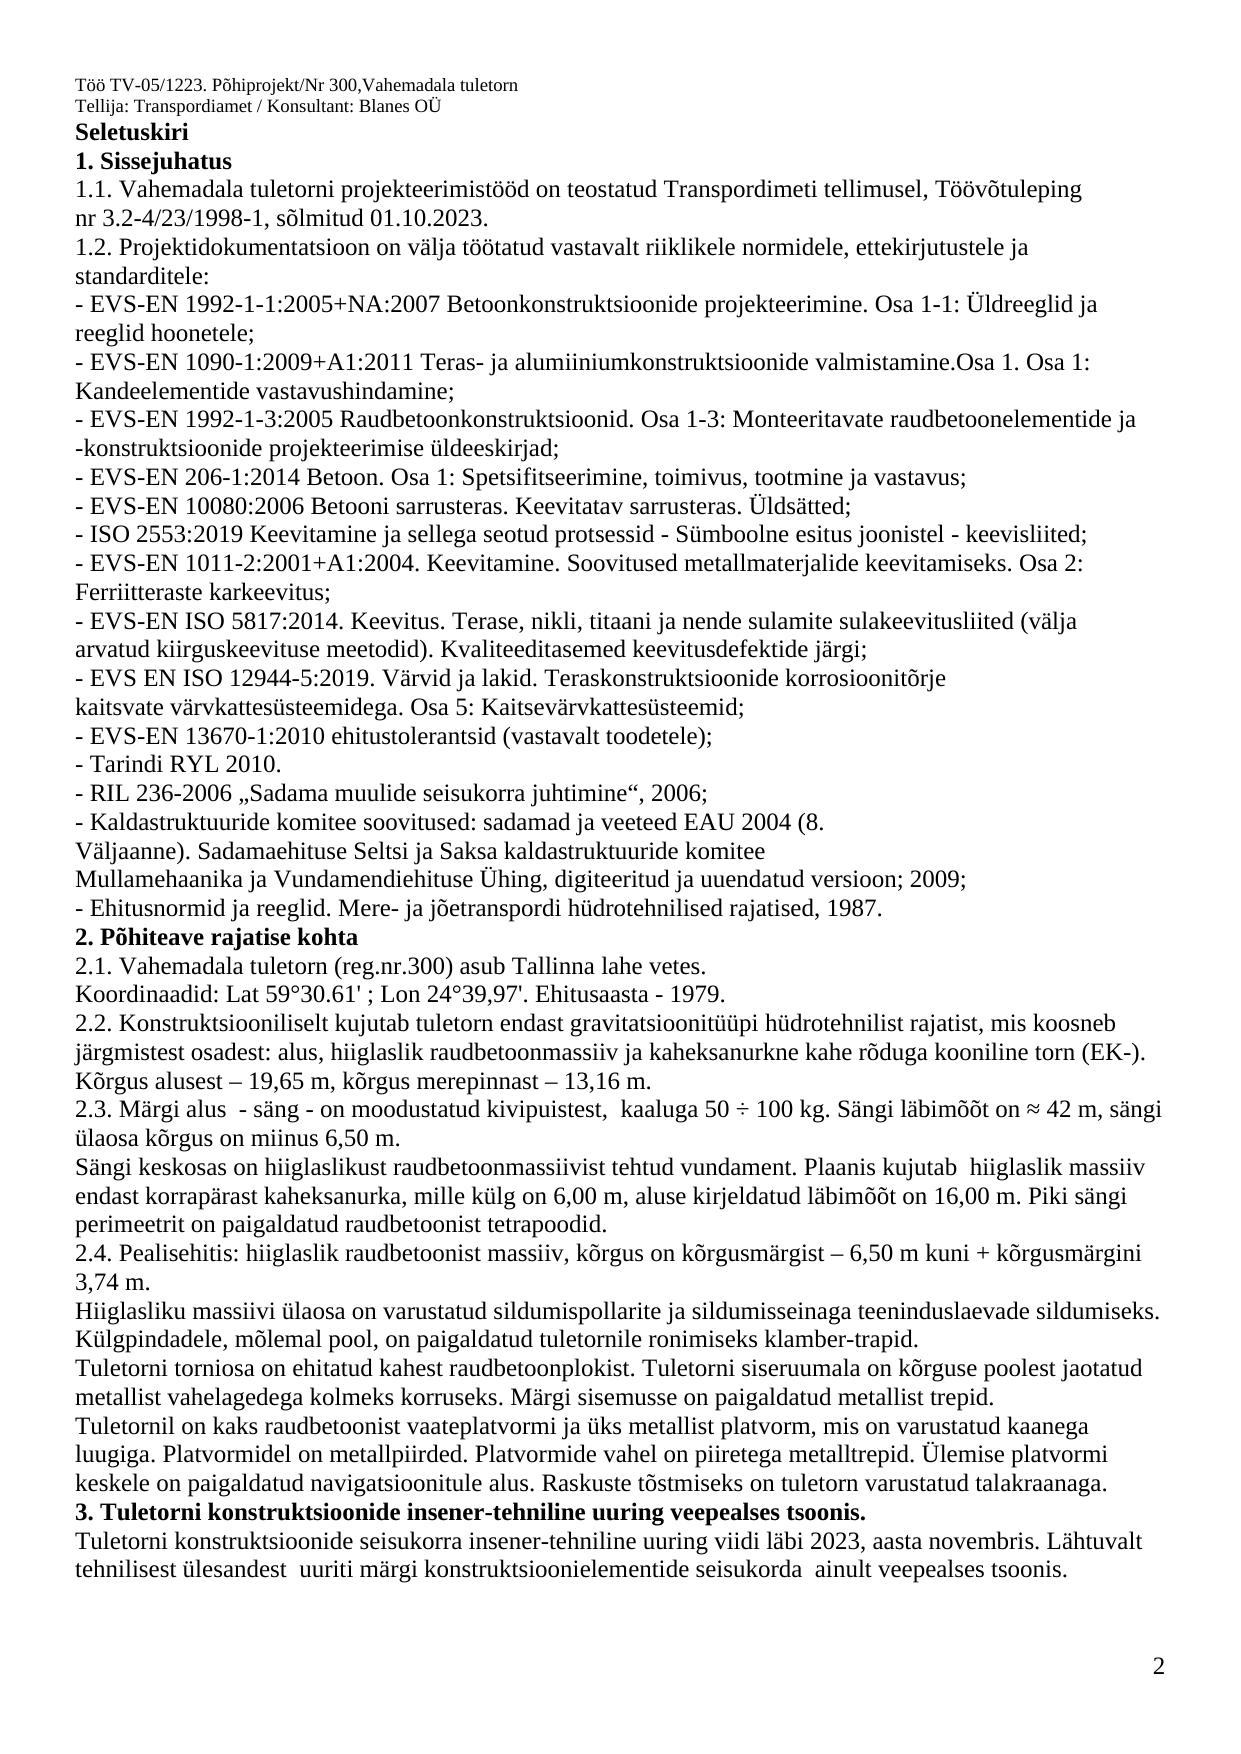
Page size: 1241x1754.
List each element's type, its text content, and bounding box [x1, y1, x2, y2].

text Sängi keskosas on hiiglaslikust raudbetoonmassiivist tehtud vundament. Plaanis kujutab hiiglaslik massiiv endast korrapärast kaheksanurka, mille külg on 6,00 m, aluse kirjeldatud läbimõõt on 16,00 m. Piki sängi perimeetrit on paigaldatud raudbetoonist tetrapoodid. [75, 1152, 1165, 1238]
text -konstruktsioonide projekteerimise üldeeskirjad; [75, 433, 1165, 462]
text - EVS-EN 1992-1-1:2005+NA:2007 Betoonkonstruktsioonide projekteerimine. Osa 1-1: Üldreeglid ja [75, 289, 1165, 318]
text Tuletorni konstruktsioonide seisukorra insener-tehniline uuring viidi läbi 2023, aasta novembris. Lähtuvalt tehnilisest ülesandest uuriti märgi konstruktsioonielementide seisukorda ainult veepealses tsoonis. [75, 1526, 1165, 1583]
text Seletuskiri [75, 117, 1165, 146]
text 2.2. Konstruktsiooniliselt kujutab tuletorn endast gravitatsioonitüüpi hüdrotehnilist rajatist, mis koosneb järgmistest osadest: alus, hiiglaslik raudbetoonmassiiv ja kaheksanurkne kahe rõduga kooniline torn (EK-). Kõrgus alusest – 19,65 m, kõrgus merepinnast – 13,16 m. [75, 1008, 1165, 1094]
text - EVS-EN 1992-1-3:2005 Raudbetoonkonstruktsioonid. Osa 1-3: Monteeritavate raudbetoonelementide ja [75, 404, 1165, 433]
text Kandeelementide vastavushindamine; [75, 376, 1165, 404]
text - EVS EN ISO 12944-5:2019. Värvid ja lakid. Teraskonstruktsioonide korrosioonitõrje [75, 663, 1165, 692]
text Väljaanne). Sadamaehituse Seltsi ja Saksa kaldastruktuuride komitee [75, 836, 1165, 864]
text - ISO 2553:2019 Keevitamine ja sellega seotud protsessid - Sümboolne esitus joonistel - keevisliited; [75, 519, 1165, 548]
text - Ehitusnormid ja reeglid. Mere- ja jõetranspordi hüdrotehnilised rajatised, 1987. [75, 893, 1165, 922]
text 1.2. Projektidokumentatsioon on välja töötatud vastavalt riiklikele normidele, ettekirjutustele ja [75, 232, 1165, 261]
text 2. Põhiteave rajatise kohta [75, 922, 1165, 951]
text 2.4. Pealisehitis: hiiglaslik raudbetoonist massiiv, kõrgus on kõrgusmärgist – 6,50 m kuni + kõrgusmärgini 3,74 m. [75, 1238, 1165, 1296]
text 2.3. Märgi alus - säng - on moodustatud kivipuistest, kaaluga 50 ÷ 100 kg. Sängi läbimõõt on ≈ 42 m, sängi ülaosa kõrgus on miinus 6,50 m. [75, 1094, 1165, 1152]
text reeglid hoonetele; [75, 318, 1165, 347]
text Ferriitteraste karkeevitus; [75, 577, 1165, 606]
text - RIL 236-2006 „Sadama muulide seisukorra juhtimine“, 2006; [75, 778, 1165, 807]
text 2.1. Vahemadala tuletorn (reg.nr.300) asub Tallinna lahe vetes. [75, 951, 1165, 979]
text 1.1. Vahemadala tuletorni projekteerimistööd on teostatud Transpordimeti tellimusel, Töövõtuleping [75, 174, 1165, 203]
text Tuletornil on kaks raudbetoonist vaateplatvormi ja üks metallist platvorm, mis on varustatud kaanega luugiga. Platvormidel on metallpiirded. Platvormide vahel on piiretega metalltrepid. Ülemise platvormi keskele on paigaldatud navigatsioonitule alus. Raskuste tõstmiseks on tuletorn varustatud talakraanaga. [75, 1411, 1165, 1497]
text - Kaldastruktuuride komitee soovitused: sadamad ja veeteed EAU 2004 (8. [75, 807, 1165, 836]
text - EVS-EN 10080:2006 Betooni sarrusteras. Keevitatav sarrusteras. Üldsätted; [75, 491, 1165, 519]
text arvatud kiirguskeevituse meetodid). Kvaliteeditasemed keevitusdefektide järgi; [75, 634, 1165, 663]
text - EVS-EN ISO 5817:2014. Keevitus. Terase, nikli, titaani ja nende sulamite sulakeevitusliited (välja [75, 606, 1165, 634]
text - EVS-EN 1011-2:2001+A1:2004. Keevitamine. Soovitused metallmaterjalide keevitamiseks. Osa 2: [75, 548, 1165, 577]
text Tuletorni torniosa on ehitatud kahest raudbetoonplokist. Tuletorni siseruumala on kõrguse poolest jaotatud metallist vahelagedega kolmeks korruseks. Märgi sisemusse on paigaldatud metallist trepid. [75, 1353, 1165, 1411]
text Hiiglasliku massiivi ülaosa on varustatud sildumispollarite ja sildumisseinaga teeninduslaevade sildumiseks. [75, 1296, 1165, 1324]
text Koordinaadid: Lat 59°30.61' ; Lon 24°39,97'. Ehitusaasta - 1979. [75, 979, 1165, 1008]
text standarditele: [75, 261, 1165, 289]
text - EVS-EN 1090-1:2009+A1:2011 Teras- ja alumiiniumkonstruktsioonide valmistamine.Osa 1. Osa 1: [75, 347, 1165, 376]
text Külgpindadele, mõlemal pool, on paigaldatud tuletornile ronimiseks klamber-trapid. [75, 1324, 1165, 1353]
text 3. Tuletorni konstruktsioonide insener-tehniline uuring veepealses tsoonis. [75, 1497, 1165, 1526]
text - Tarindi RYL 2010. [75, 749, 1165, 778]
text - EVS-EN 206-1:2014 Betoon. Osa 1: Spetsifitseerimine, toimivus, tootmine ja vastavus; [75, 462, 1165, 491]
text Mullamehaanika ja Vundamendiehituse Ühing, digiteeritud ja uuendatud versioon; 2009; [75, 864, 1165, 893]
text 1. Sissejuhatus [75, 146, 1165, 174]
text nr 3.2-4/23/1998-1, sõlmitud 01.10.2023. [75, 203, 1165, 232]
text - EVS-EN 13670-1:2010 ehitustolerantsid (vastavalt toodetele); [75, 721, 1165, 749]
text kaitsvate värvkattesüsteemidega. Osa 5: Kaitsevärvkattesüsteemid; [75, 692, 1165, 721]
